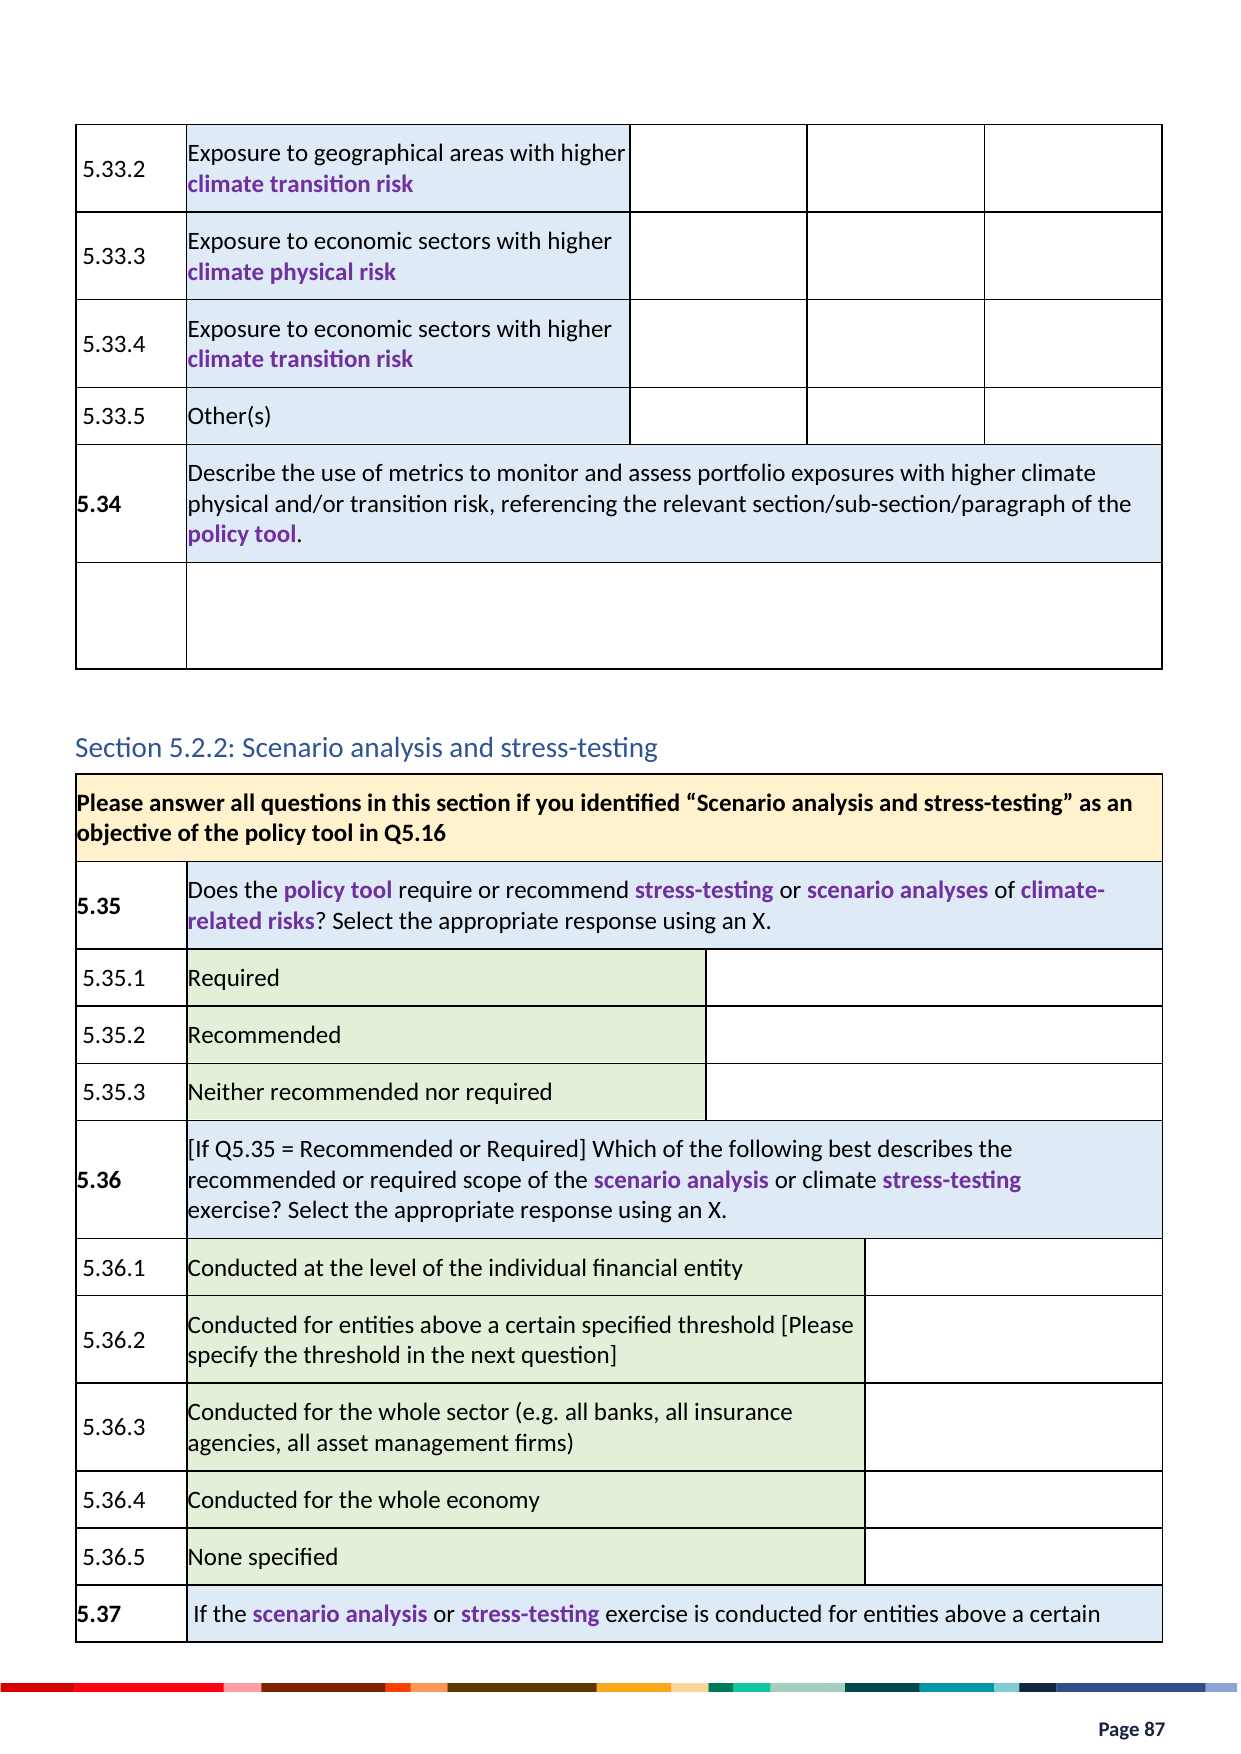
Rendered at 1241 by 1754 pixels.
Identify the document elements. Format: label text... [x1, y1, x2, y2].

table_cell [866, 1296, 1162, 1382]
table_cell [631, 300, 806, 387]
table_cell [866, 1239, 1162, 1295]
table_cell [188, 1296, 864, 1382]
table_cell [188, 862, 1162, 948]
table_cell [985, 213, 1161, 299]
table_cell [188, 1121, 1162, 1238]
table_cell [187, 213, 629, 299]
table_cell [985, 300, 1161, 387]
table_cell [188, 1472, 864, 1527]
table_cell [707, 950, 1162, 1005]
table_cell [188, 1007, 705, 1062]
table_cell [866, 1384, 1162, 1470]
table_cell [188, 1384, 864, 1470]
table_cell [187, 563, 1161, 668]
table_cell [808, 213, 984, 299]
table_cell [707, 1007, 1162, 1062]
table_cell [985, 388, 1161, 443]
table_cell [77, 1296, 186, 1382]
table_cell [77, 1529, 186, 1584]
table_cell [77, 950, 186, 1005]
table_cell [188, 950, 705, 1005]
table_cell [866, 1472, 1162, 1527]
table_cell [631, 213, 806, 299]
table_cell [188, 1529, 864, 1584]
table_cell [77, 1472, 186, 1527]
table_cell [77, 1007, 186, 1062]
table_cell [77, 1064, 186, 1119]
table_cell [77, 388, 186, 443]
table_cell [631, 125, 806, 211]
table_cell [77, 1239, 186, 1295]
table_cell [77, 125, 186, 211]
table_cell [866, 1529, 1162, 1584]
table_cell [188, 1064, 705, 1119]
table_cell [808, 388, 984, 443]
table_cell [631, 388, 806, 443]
picture [0, 1683, 1236, 1692]
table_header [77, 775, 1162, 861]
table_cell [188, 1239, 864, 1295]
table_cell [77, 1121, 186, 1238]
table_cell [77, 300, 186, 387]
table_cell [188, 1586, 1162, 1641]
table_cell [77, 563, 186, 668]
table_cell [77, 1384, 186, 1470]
subtitle Section 5.2.2: Scenario analysis and stress-testing [75, 729, 1165, 765]
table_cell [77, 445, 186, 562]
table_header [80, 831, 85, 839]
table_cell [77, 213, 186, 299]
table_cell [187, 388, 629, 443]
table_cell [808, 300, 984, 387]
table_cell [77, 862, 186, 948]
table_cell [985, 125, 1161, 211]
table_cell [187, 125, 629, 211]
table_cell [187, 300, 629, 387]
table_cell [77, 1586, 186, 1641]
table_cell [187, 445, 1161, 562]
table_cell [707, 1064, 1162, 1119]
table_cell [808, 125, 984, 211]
